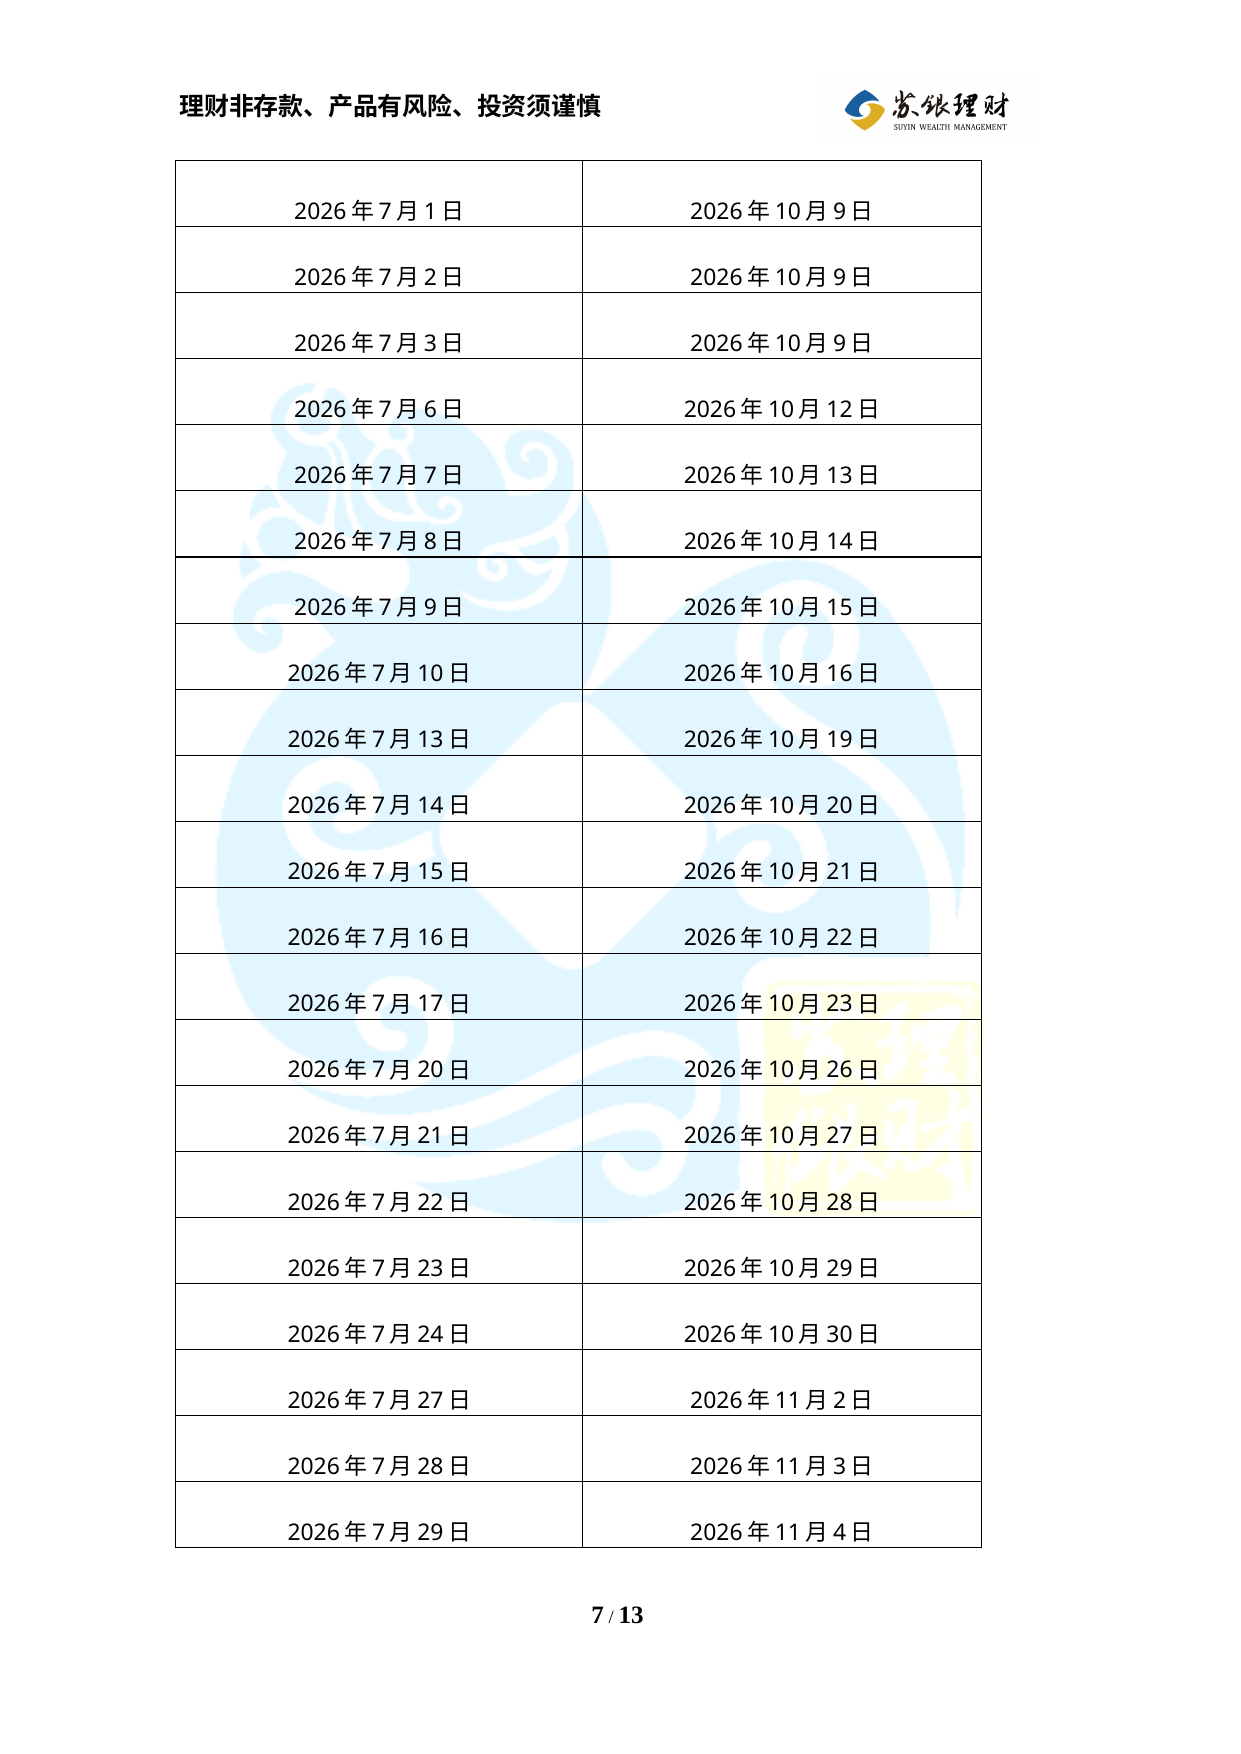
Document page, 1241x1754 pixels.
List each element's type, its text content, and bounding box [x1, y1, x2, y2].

table_cell 2026年7月24日 [176, 1284, 582, 1349]
table_cell 2026年10月12日 [583, 359, 981, 424]
table_cell 2026年7月7日 [176, 425, 582, 490]
table_cell 2026年10月15日 [583, 558, 981, 622]
table_cell 2026年7月27日 [176, 1350, 582, 1415]
table_cell 2026年10月16日 [583, 624, 981, 688]
table_cell 2026年10月9日 [583, 161, 981, 226]
table_cell 2026年10月26日 [583, 1020, 981, 1085]
table_cell 2026年7月15日 [176, 822, 582, 887]
table_cell 2026年7月22日 [176, 1152, 582, 1217]
table_cell 2026年7月1日 [176, 161, 582, 226]
table_cell 2026年7月10日 [176, 624, 582, 688]
table_cell 2026年11月2日 [583, 1350, 981, 1415]
table_cell 2026年7月14日 [176, 756, 582, 821]
table_cell 2026年7月23日 [176, 1218, 582, 1283]
table_cell 2026年10月9日 [583, 293, 981, 358]
table_cell 2026年10月23日 [583, 954, 981, 1019]
table_cell 2026年10月27日 [583, 1086, 981, 1151]
table_cell 2026年7月17日 [176, 954, 582, 1019]
table_cell 2026年10月22日 [583, 888, 981, 953]
table_cell 2026年7月13日 [176, 690, 582, 754]
table_cell 2026年10月30日 [583, 1284, 981, 1349]
table_cell 2026年10月14日 [583, 491, 981, 556]
picture [820, 73, 1039, 143]
table_cell 2026年10月19日 [583, 690, 981, 754]
table_cell 2026年7月29日 [176, 1482, 582, 1547]
table_cell 2026年11月3日 [583, 1416, 981, 1481]
table_cell 2026年10月29日 [583, 1218, 981, 1283]
table_cell 2026年7月2日 [176, 227, 582, 292]
table_cell 2026年10月13日 [583, 425, 981, 490]
table_cell 2026年7月9日 [176, 558, 582, 622]
table_cell 2026年7月3日 [176, 293, 582, 358]
table_cell 2026年10月28日 [583, 1152, 981, 1217]
table_cell 2026年7月16日 [176, 888, 582, 953]
table_cell 2026年7月28日 [176, 1416, 582, 1481]
table_cell 2026年11月4日 [583, 1482, 981, 1547]
table_cell 2026年7月20日 [176, 1020, 582, 1085]
table_cell 2026年10月20日 [583, 756, 981, 821]
table_cell 2026年7月8日 [176, 491, 582, 556]
table_cell 2026年7月6日 [176, 359, 582, 424]
table_cell 2026年10月21日 [583, 822, 981, 887]
table_cell 2026年7月21日 [176, 1086, 582, 1151]
table_cell 2026年10月9日 [583, 227, 981, 292]
